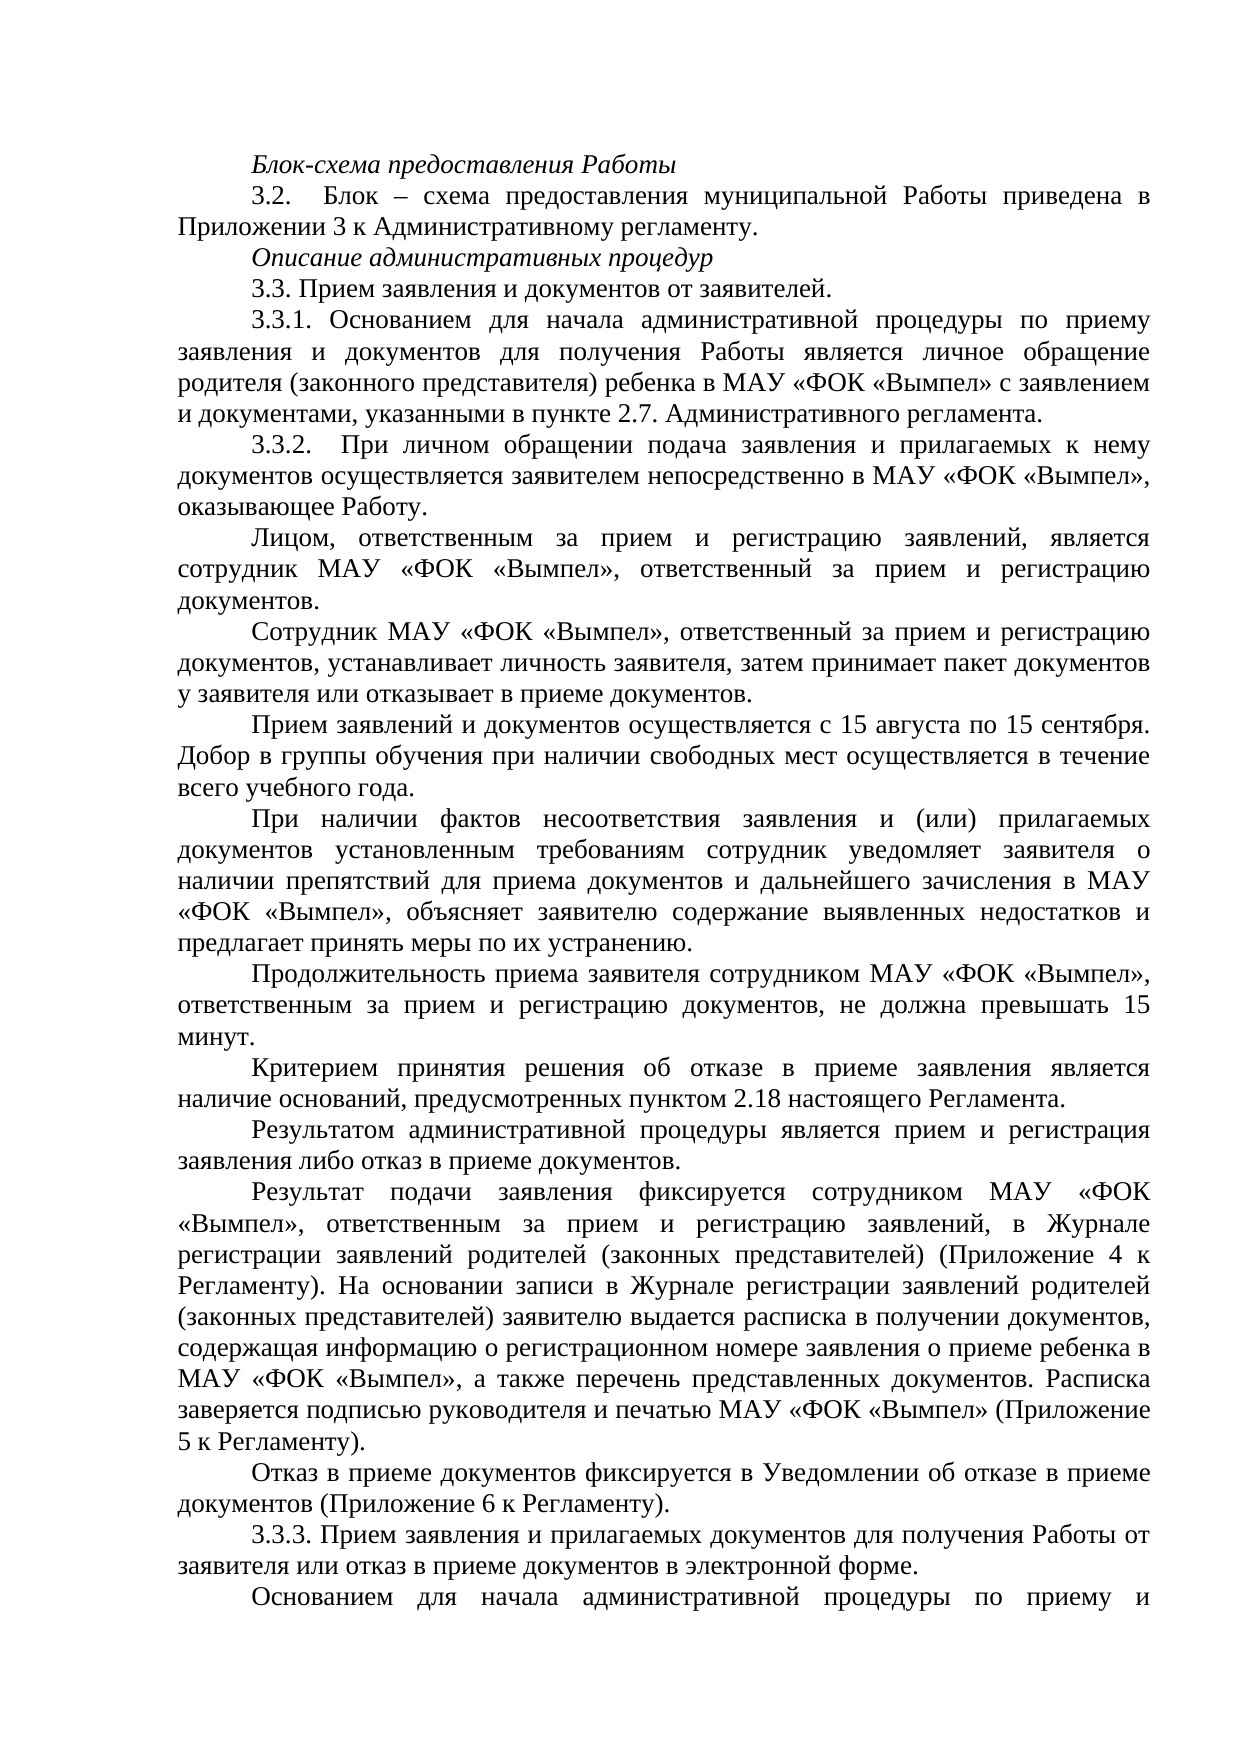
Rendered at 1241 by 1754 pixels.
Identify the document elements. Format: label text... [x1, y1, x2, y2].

text Блок-схема предоставления Работы [177, 148, 1152, 179]
text Сотрудник МАУ «ФОК «Вымпел», ответственный за прием и регистрацию документов, устанавливает личность заявителя, затем принимает пакет документов у заявителя или отказывает в приеме документов. [177, 615, 1152, 708]
text Прием заявлений и документов осуществляется с 15 августа по 15 сентября. Добор в группы обучения при наличии свободных мест осуществляется в течение всего учебного года. [177, 708, 1152, 802]
text При наличии фактов несоответствия заявления и (или) прилагаемых документов установленным требованиям сотрудник уведомляет заявителя о наличии препятствий для приема документов и дальнейшего зачисления в МАУ «ФОК «Вымпел», объясняет заявителю содержание выявленных недостатков и предлагает принять меры по их устранению. [177, 802, 1152, 957]
text 3.2. Блок – схема предоставления муниципальной Работы приведена в Приложении 3 к Административному регламенту. [177, 179, 1152, 241]
text Результатом административной процедуры является прием и регистрация заявления либо отказ в приеме документов. [177, 1113, 1152, 1176]
text Критерием принятия решения об отказе в приеме заявления является наличие оснований, предусмотренных пунктом 2.18 настоящего Регламента. [177, 1051, 1152, 1113]
text Лицом, ответственным за прием и регистрацию заявлений, является сотрудник МАУ «ФОК «Вымпел», ответственный за прием и регистрацию документов. [177, 521, 1152, 615]
text Продолжительность приема заявителя сотрудником МАУ «ФОК «Вымпел», ответственным за прием и регистрацию документов, не должна превышать 15 минут. [177, 957, 1152, 1051]
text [177, 1580, 1152, 1612]
text 3.3. Прием заявления и документов от заявителей. [177, 272, 1152, 303]
text Описание административных процедур [177, 241, 1152, 272]
text 3.3.1. Основанием для начала административной процедуры по приему заявления и документов для получения Работы является личное обращение родителя (законного представителя) ребенка в МАУ «ФОК «Вымпел» с заявлением и документами, указанными в пункте 2.7. Административного регламента. [177, 303, 1152, 428]
text 3.3.3. Прием заявления и прилагаемых документов для получения Работы от заявителя или отказ в приеме документов в электронной форме. [177, 1518, 1152, 1580]
text 3.3.2. При личном обращении подача заявления и прилагаемых к нему документов осуществляется заявителем непосредственно в МАУ «ФОК «Вымпел», оказывающее Работу. [177, 428, 1152, 521]
text Результат подачи заявления фиксируется сотрудником МАУ «ФОК «Вымпел», ответственным за прием и регистрацию заявлений, в Журнале регистрации заявлений родителей (законных представителей) (Приложение 4 к Регламенту). На основании записи в Журнале регистрации заявлений родителей (законных представителей) заявителю выдается расписка в получении документов, содержащая информацию о регистрационном номере заявления о приеме ребенка в МАУ «ФОК «Вымпел», а также перечень представленных документов. Расписка заверяется подписью руководителя и печатью МАУ «ФОК «Вымпел» (Приложение 5 к Регламенту). [177, 1176, 1152, 1456]
text Отказ в приеме документов фиксируется в Уведомлении об отказе в приеме документов (Приложение 6 к Регламенту). [177, 1456, 1152, 1518]
